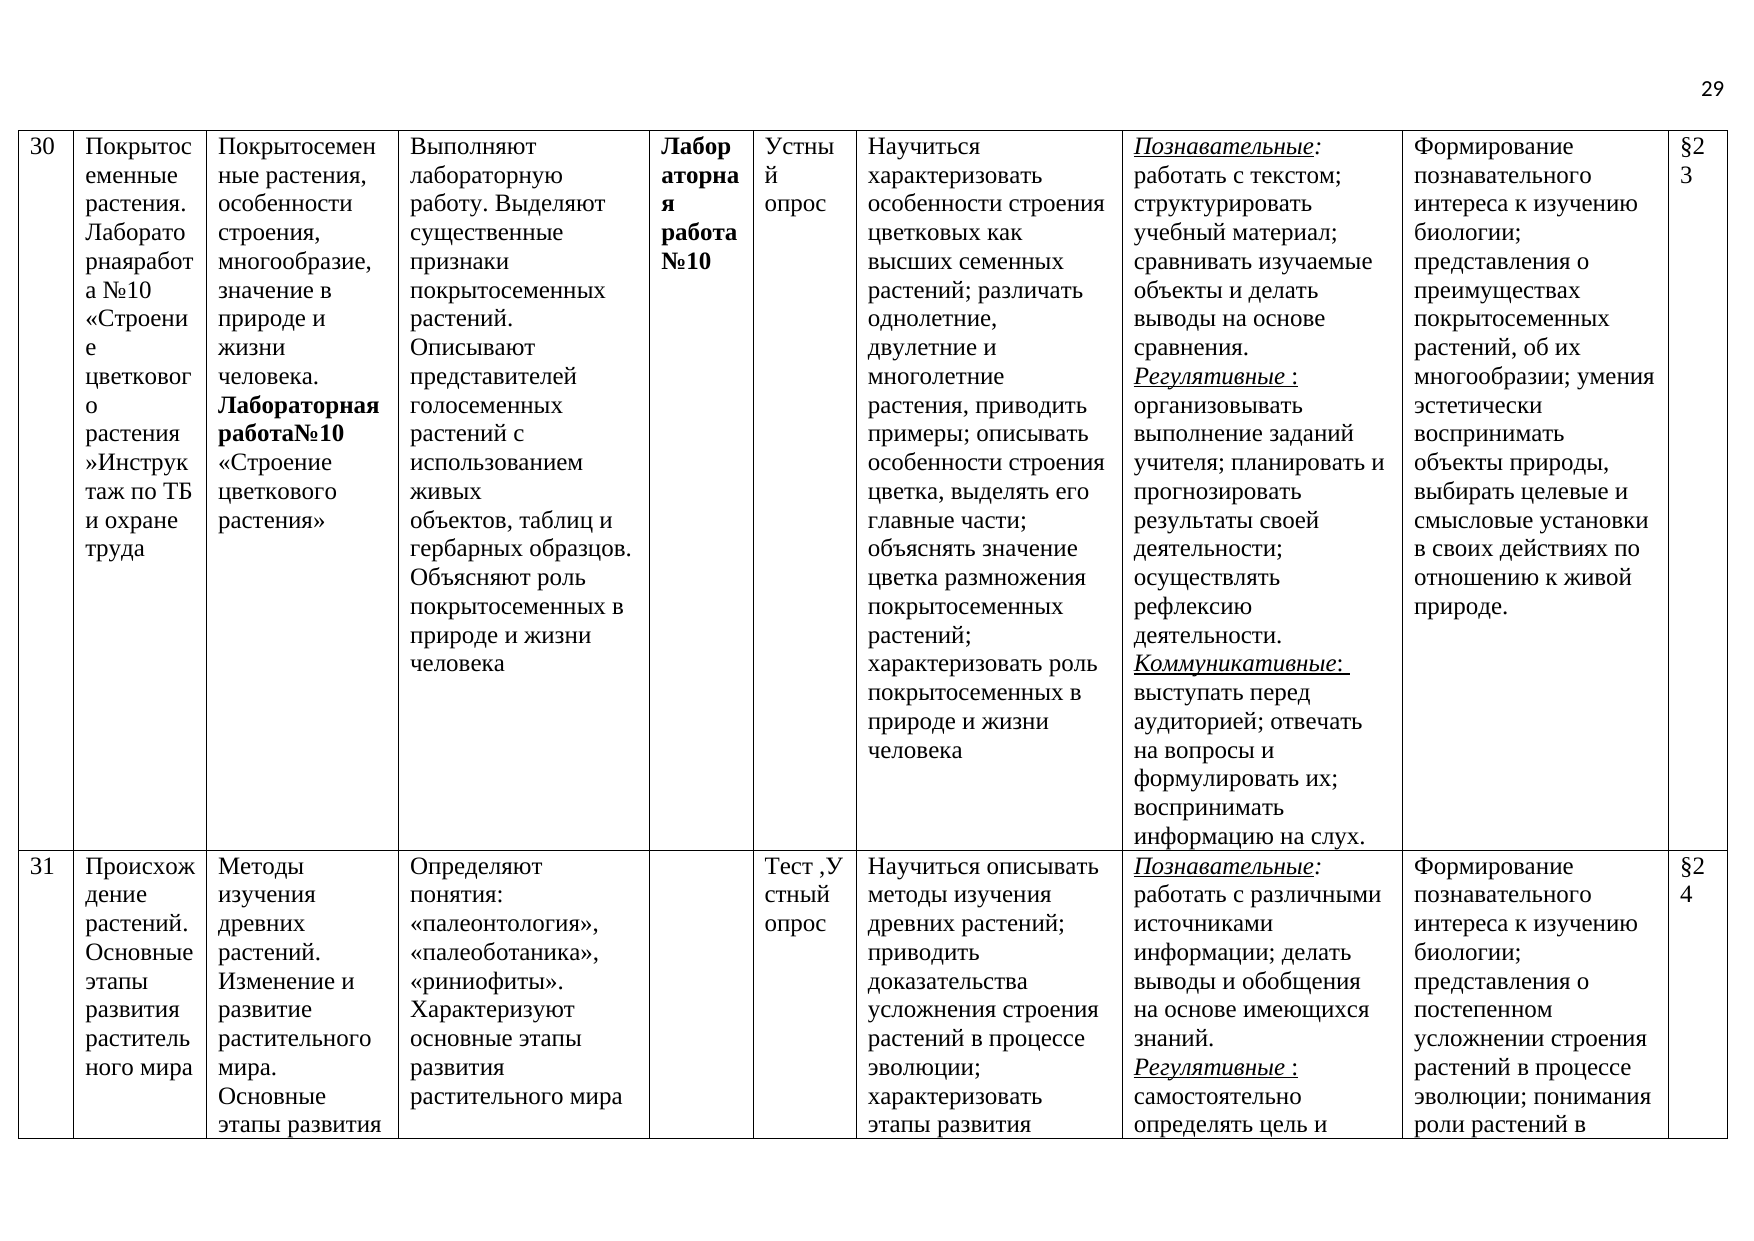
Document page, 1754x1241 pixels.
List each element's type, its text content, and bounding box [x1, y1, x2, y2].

table_cell 30 [19, 131, 73, 850]
table_cell Лабораторная работа №10 [650, 131, 753, 850]
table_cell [1403, 851, 1668, 1138]
table_cell Формирование познавательного интереса к изучению биологии; представления о преимуществах покрытосеменных растений, об их многообразии; умения эстетически воспринимать объекты природы, выбирать целевые и смысловые установки в своих действиях по отношению к живой природе. [1403, 131, 1668, 850]
table_cell Познавательные: работать с текстом; структурировать учебный материал; сравнивать изучаемые объекты и делать выводы на основе сравнения. Регулятивные : организовывать выполнение заданий учителя; планировать и прогнозировать результаты своей деятельности; осуществлять рефлексию деятельности. Коммуникативные: выступать перед аудиторией; отвечать на вопросы и формулировать их; воспринимать информацию на слух. [1123, 131, 1402, 850]
table_cell Покрытосеменные растения. Лабораторнаяработа №10 «Строение цветкового растения»Инструктаж по ТБ и охране труда [74, 131, 206, 850]
table_cell Покрытосеменные растения, особенности строения, многообразие, значение в природе и жизни человека. Лабораторнаяработа№10 «Строение цветкового растения» [207, 131, 398, 850]
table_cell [207, 851, 398, 1138]
table_cell [650, 851, 753, 1138]
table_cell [399, 851, 649, 1138]
table_cell Тест ,Устный опрос [754, 851, 856, 1138]
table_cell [1123, 851, 1402, 1138]
table_cell Выполняют лабораторную работу. Выделяют существенные признаки покрытосеменных растений. Описывают представителей голосеменных растений с использованием живых объектов, таблиц и гербарных образцов. Объясняют роль покрытосеменных в природе и жизни человека [399, 131, 649, 850]
table_cell §24 [1669, 851, 1727, 1138]
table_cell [857, 851, 1122, 1138]
table_cell Устный опрос [754, 131, 856, 850]
table_cell §23 [1669, 131, 1727, 850]
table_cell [74, 851, 206, 1138]
table_cell Научиться характеризовать особенности строения цветковых как высших семенных растений; различать однолетние, двулетние и многолетние растения, приводить примеры; описывать особенности строения цветка, выделять его главные части; объяснять значение цветка размножения покрытосеменных растений; характеризовать роль покрытосеменных в природе и жизни человека [857, 131, 1122, 850]
table_cell 31 [19, 851, 73, 1138]
